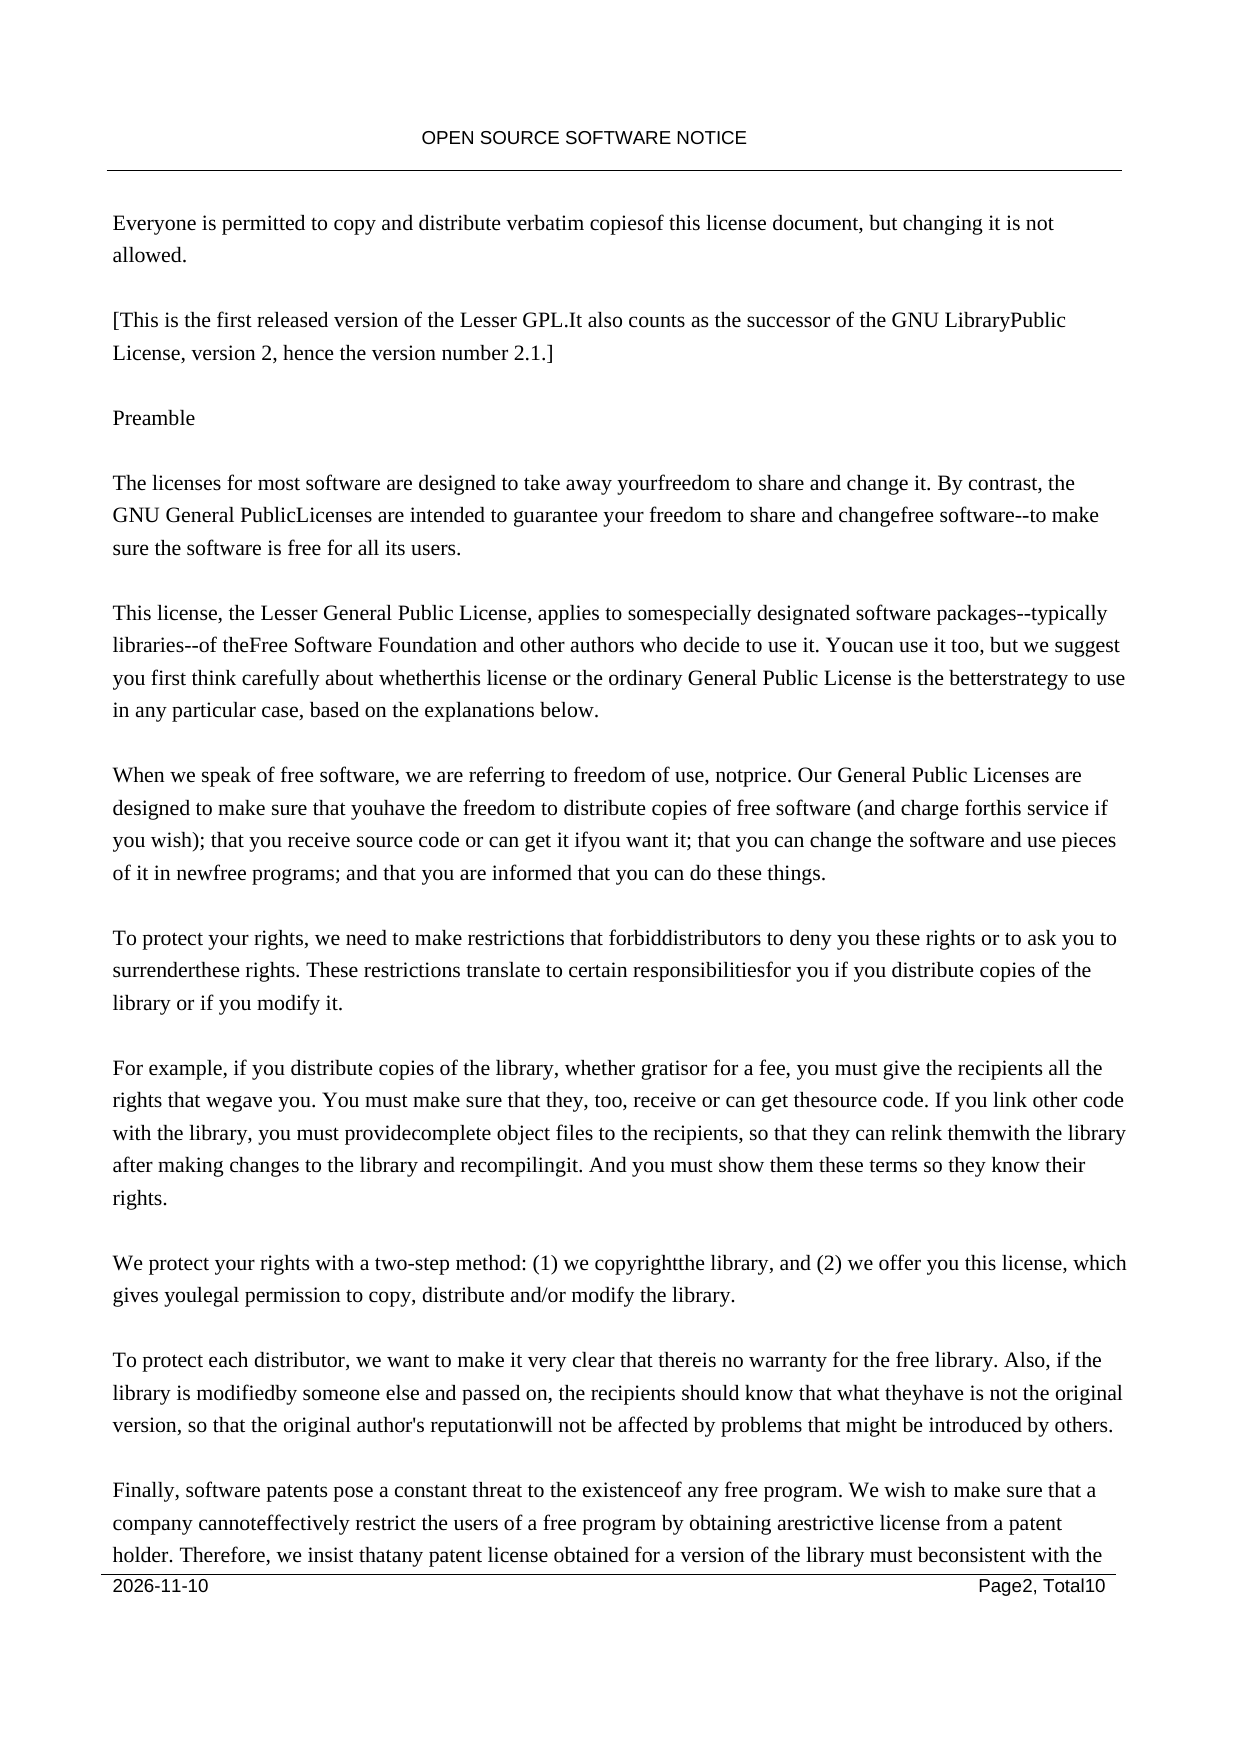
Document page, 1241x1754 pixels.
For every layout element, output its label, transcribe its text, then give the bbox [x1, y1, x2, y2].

text Everyone is permitted to copy and distribute verbatim copiesof this license document, but changing it is not allowed. [112, 206, 1128, 271]
text To protect each distributor, we want to make it very clear that thereis no warranty for the free library. Also, if the library is modifiedby someone else and passed on, the recipients should know that what theyhave is not the original version, so that the original author's reputationwill not be affected by problems that might be introduced by others. [112, 1344, 1128, 1441]
text We protect your rights with a two-step method: (1) we copyrightthe library, and (2) we offer you this license, which gives youlegal permission to copy, distribute and/or modify the library. [112, 1246, 1128, 1311]
text The licenses for most software are designed to take away yourfreedom to share and change it. By contrast, the GNU General PublicLicenses are intended to guarantee your freedom to share and changefree software--to make sure the software is free for all its users. [112, 466, 1128, 564]
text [112, 1474, 1128, 1571]
text Preamble [112, 401, 1128, 434]
text For example, if you distribute copies of the library, whether gratisor for a fee, you must give the recipients all the rights that wegave you. You must make sure that they, too, receive or can get thesource code. If you link other code with the library, you must providecomplete object files to the recipients, so that they can relink themwith the library after making changes to the library and recompilingit. And you must show them these terms so they know their rights. [112, 1051, 1128, 1214]
text [This is the first released version of the Lesser GPL.It also counts as the successor of the GNU LibraryPublic License, version 2, hence the version number 2.1.] [112, 304, 1128, 369]
text This license, the Lesser General Public License, applies to somespecially designated software packages--typically libraries--of theFree Software Foundation and other authors who decide to use it. Youcan use it too, but we suggest you first think carefully about whetherthis license or the ordinary General Public License is the betterstrategy to use in any particular case, based on the explanations below. [112, 596, 1128, 726]
text To protect your rights, we need to make restrictions that forbiddistributors to deny you these rights or to ask you to surrenderthese rights. These restrictions translate to certain responsibilitiesfor you if you distribute copies of the library or if you modify it. [112, 921, 1128, 1019]
text When we speak of free software, we are referring to freedom of use, notprice. Our General Public Licenses are designed to make sure that youhave the freedom to distribute copies of free software (and charge forthis service if you wish); that you receive source code or can get it ifyou want it; that you can change the software and use pieces of it in newfree programs; and that you are informed that you can do these things. [112, 759, 1128, 889]
